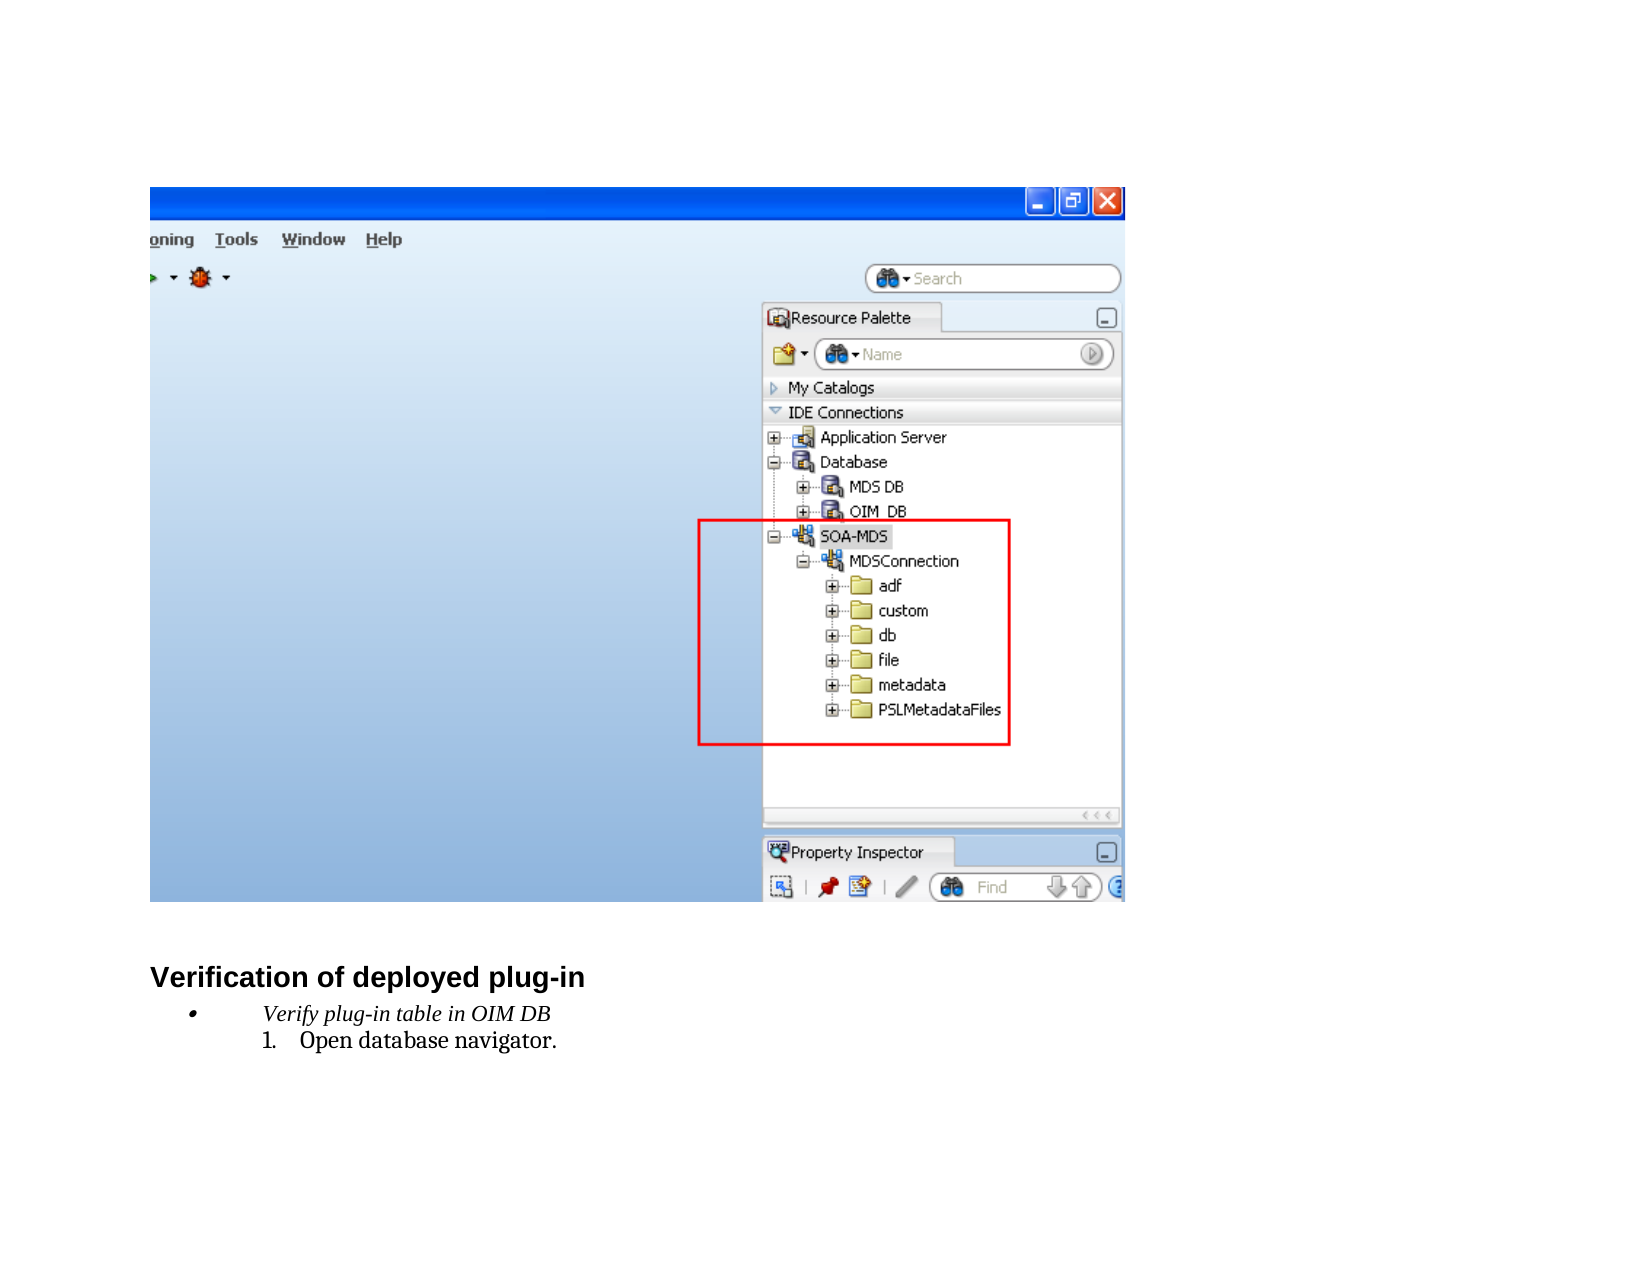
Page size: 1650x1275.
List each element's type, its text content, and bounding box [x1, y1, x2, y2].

list Open database navigator. [262, 1026, 1500, 1055]
list Verify plug-in table in OIM DB [187, 1000, 1500, 1026]
subtitle Verification of deployed plug-in [150, 960, 1500, 994]
picture [150, 187, 1125, 902]
